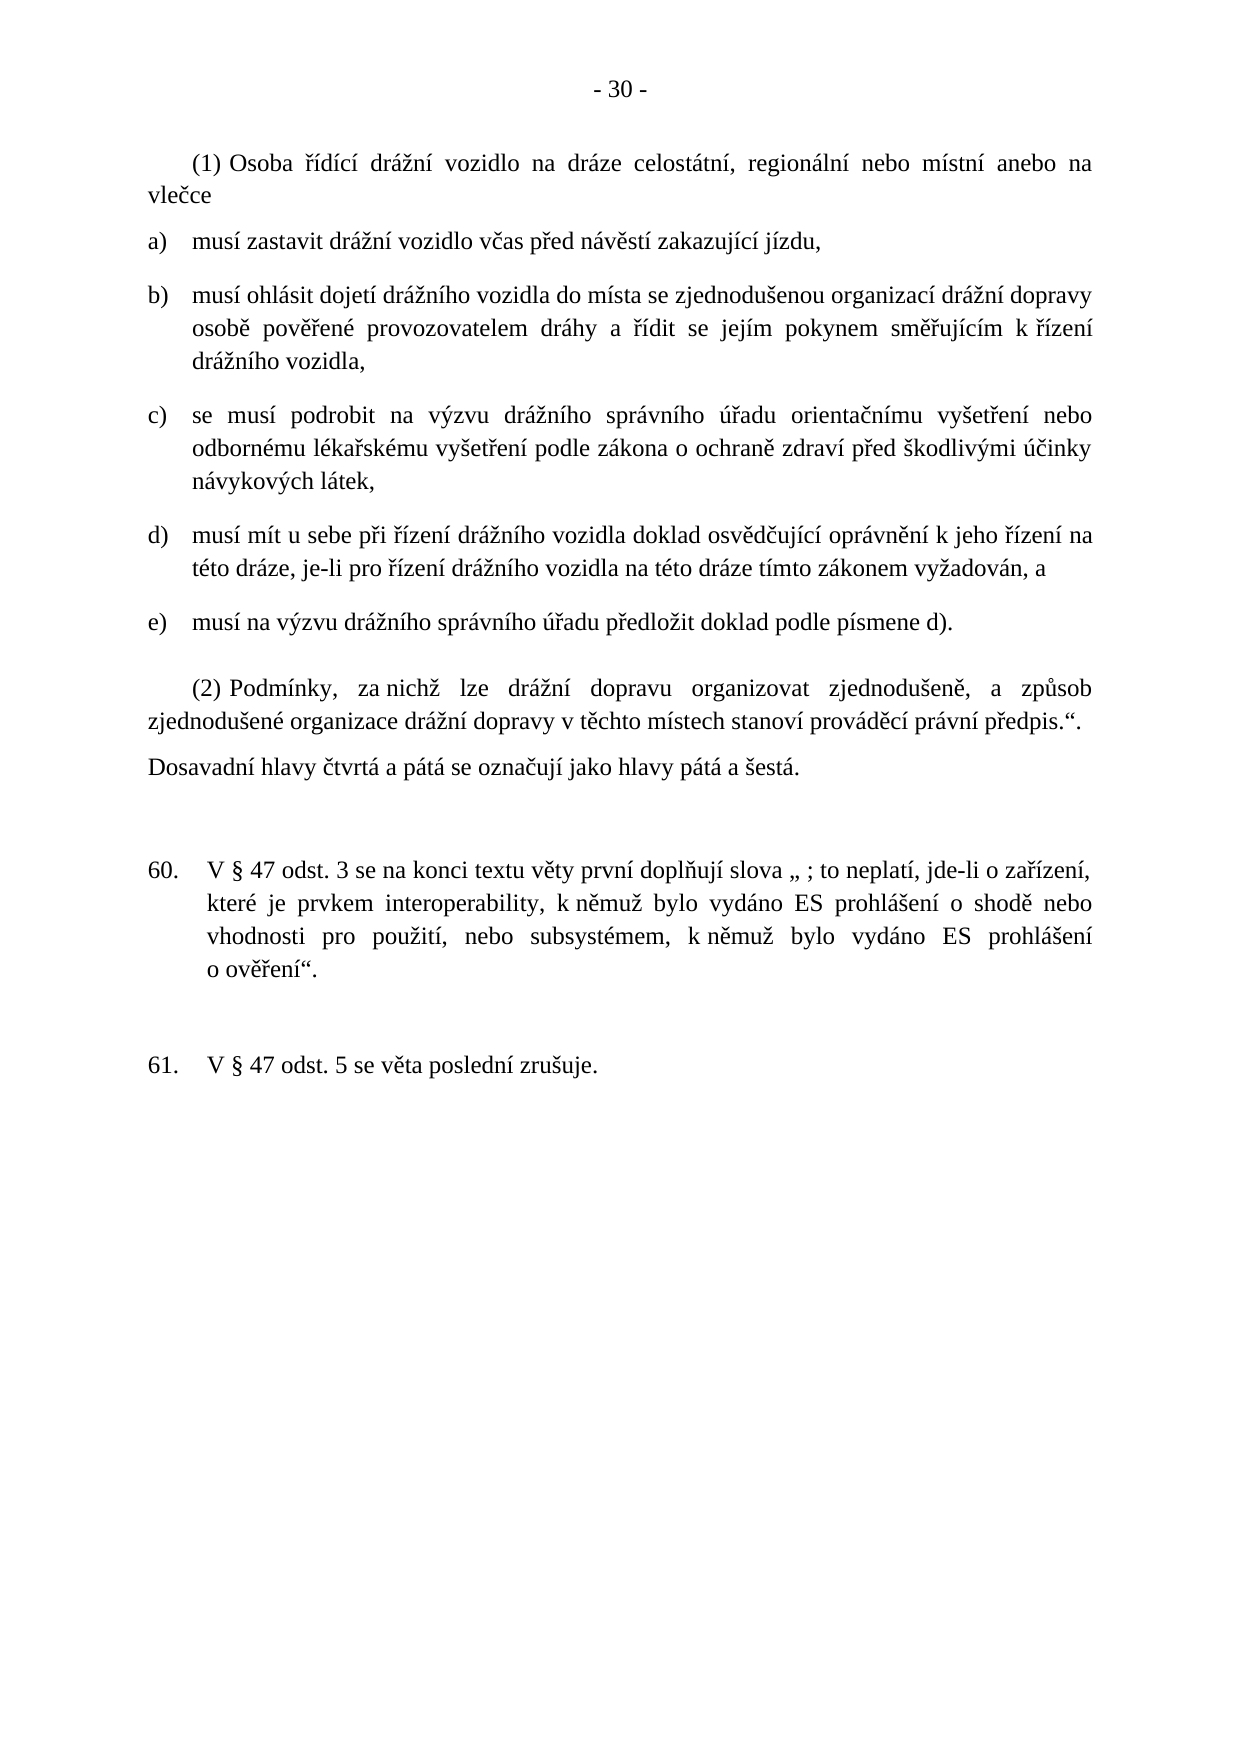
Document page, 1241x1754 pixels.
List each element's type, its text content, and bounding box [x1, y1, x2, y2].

text Dosavadní hlavy čtvrtá a pátá se označují jako hlavy pátá a šestá. [148, 752, 1093, 780]
text V § 47 odst. 5 se věta poslední zrušuje. [148, 1050, 1093, 1079]
text musí na výzvu drážního správního úřadu předložit doklad podle písmene d). [148, 607, 1093, 635]
list Osoba řídící drážní vozidlo na dráze celostátní, regionální nebo místní anebo na vlečce [148, 148, 1093, 209]
text se musí podrobit na výzvu drážního správního úřadu orientačnímu vyšetření nebo odbornému lékařskému vyšetření podle zákona o ochraně zdraví před škodlivými účinky návykových látek, [148, 400, 1093, 495]
text musí zastavit drážní vozidlo včas před návěstí zakazující jízdu, [148, 226, 1093, 255]
text V § 47 odst. 3 se na konci textu věty první doplňují slova „ ; to neplatí, jde-li o zařízení, které je prvkem interoperability, k němuž bylo vydáno ES prohlášení o shodě nebo vhodnosti pro použití, nebo subsystémem, k němuž bylo vydáno ES prohlášení o ověření“. [148, 855, 1093, 983]
text musí ohlásit dojetí drážního vozidla do místa se zjednodušenou organizací drážní dopravy osobě pověřené provozovatelem dráhy a řídit se jejím pokynem směřujícím k řízení drážního vozidla, [148, 280, 1093, 375]
text musí mít u sebe při řízení drážního vozidla doklad osvědčující oprávnění k jeho řízení na této dráze, je-li pro řízení drážního vozidla na této dráze tímto zákonem vyžadován, a [148, 520, 1093, 582]
text Podmínky, za nichž lze drážní dopravu organizovat zjednodušeně, a způsob zjednodušené organizace drážní dopravy v těchto místech stanoví prováděcí právní předpis.“. [148, 673, 1093, 735]
